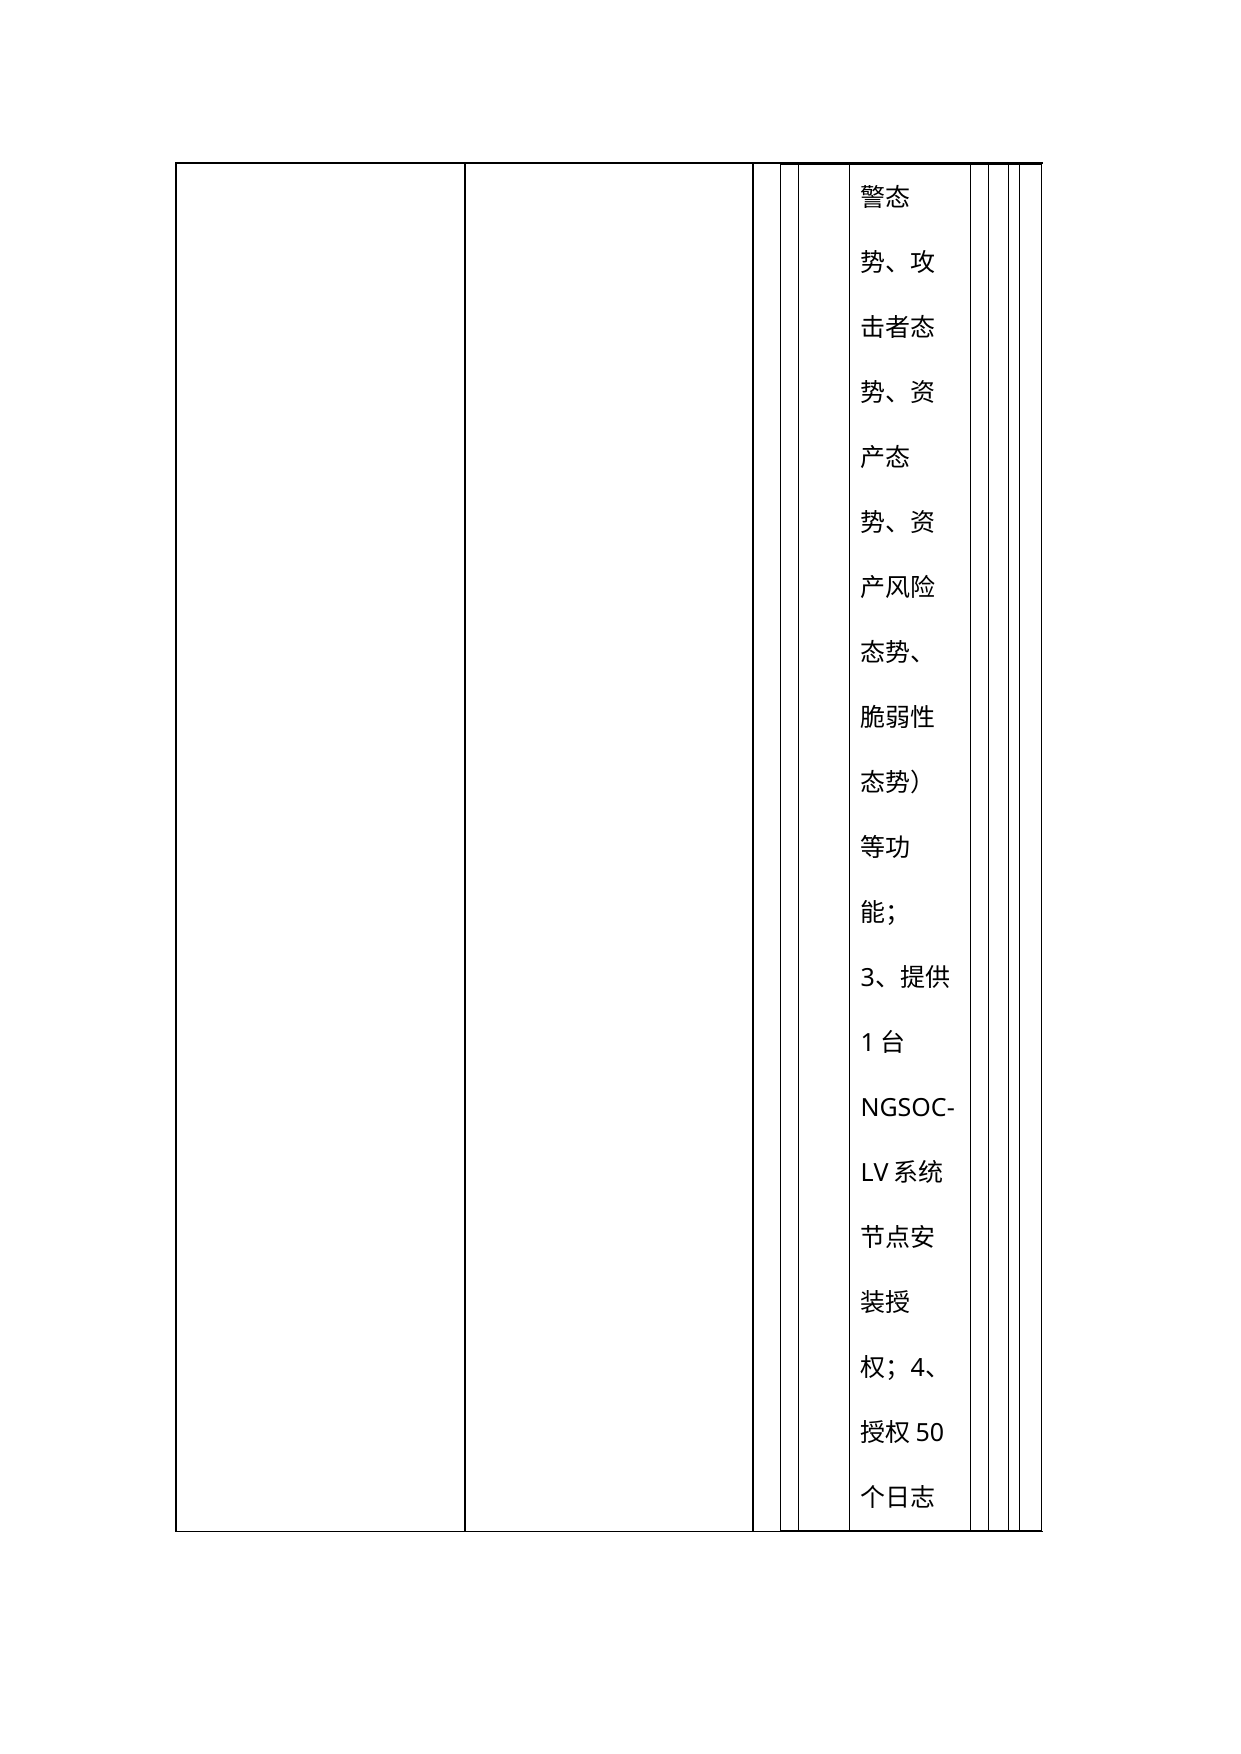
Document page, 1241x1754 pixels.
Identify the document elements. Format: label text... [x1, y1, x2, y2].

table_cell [1020, 165, 1041, 1530]
table_cell [466, 164, 752, 1531]
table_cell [1009, 165, 1019, 1530]
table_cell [971, 165, 988, 1530]
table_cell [850, 165, 970, 1530]
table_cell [799, 165, 849, 1530]
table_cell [989, 165, 1008, 1530]
table_cell 1 [177, 164, 464, 1531]
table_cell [754, 164, 780, 1531]
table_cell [781, 165, 798, 1530]
